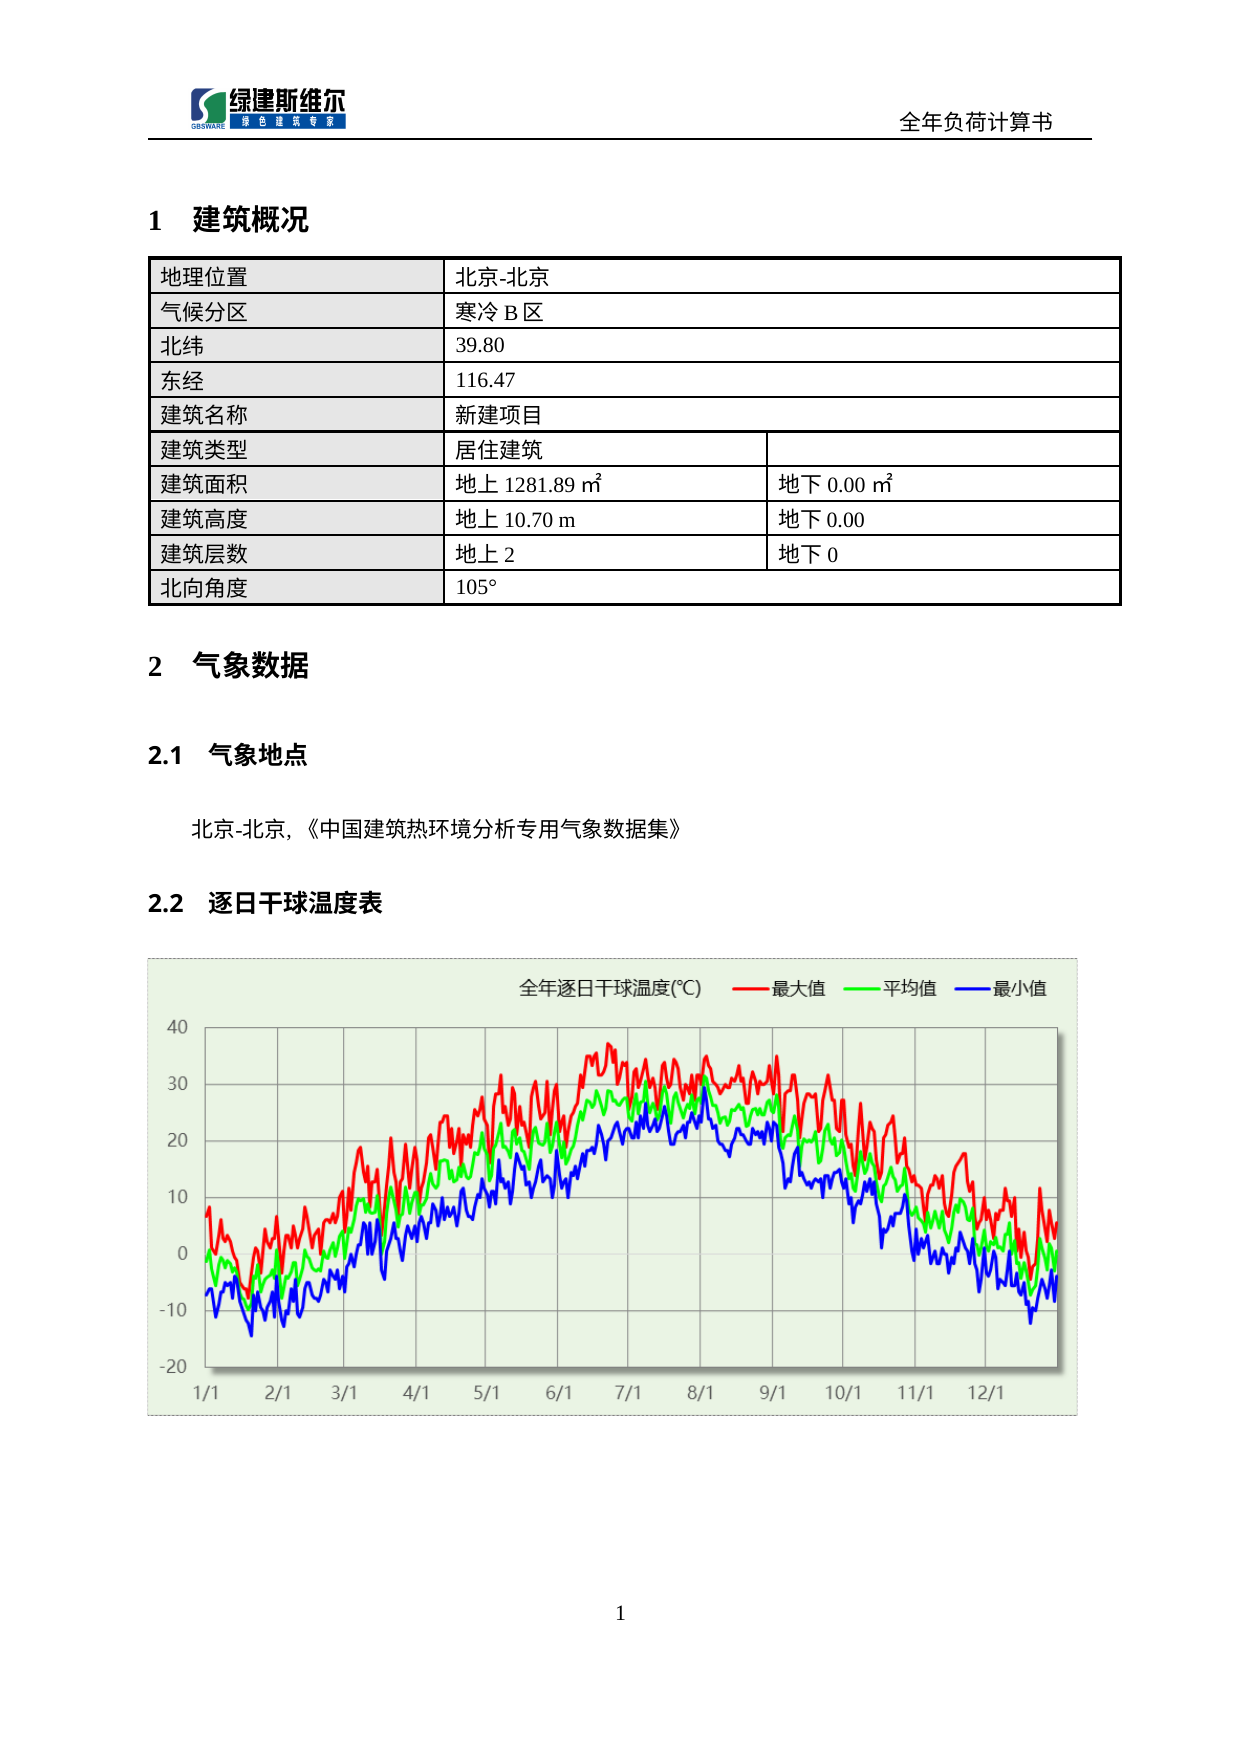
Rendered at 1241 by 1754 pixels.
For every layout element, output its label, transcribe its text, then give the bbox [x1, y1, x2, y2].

table_cell 东经 [151, 363, 443, 396]
subtitle 气象地点 [148, 721, 1092, 786]
table_cell 寒冷B区 [445, 294, 1119, 327]
table_cell 地下 0 [768, 536, 1119, 569]
subtitle 建筑概况 [148, 185, 1092, 250]
subtitle 气象数据 [148, 631, 1092, 696]
table_cell 地下0.00 [768, 502, 1119, 534]
table_cell 居住建筑 [445, 433, 766, 465]
table_cell 建筑名称 [151, 398, 443, 430]
table_header 地理位置 [151, 260, 443, 292]
table_cell 建筑高度 [151, 502, 443, 534]
text 北京-北京, 《中国建筑热环境分析专用气象数据集》 [148, 811, 1092, 844]
table_cell 地上 1281.89 ㎡ [445, 467, 766, 499]
table_cell 新建项目 [445, 398, 1119, 430]
picture [147, 958, 1078, 1416]
table_cell [768, 433, 1119, 465]
picture [187, 88, 347, 130]
table_header 北京-北京 [445, 260, 1119, 292]
table_cell 105° [445, 571, 1119, 603]
table_cell 地上 [445, 502, 766, 534]
table_cell 116.47 [445, 363, 1119, 396]
table_cell 建筑层数 [151, 536, 443, 569]
table_cell 北纬 [151, 329, 443, 361]
table_cell 建筑类型 [151, 433, 443, 465]
table_cell 地上 2 [445, 536, 766, 569]
table_cell 建筑面积 [151, 467, 443, 499]
table_cell 北向角度 [151, 571, 443, 603]
table_cell 地下 0.00 ㎡ [768, 467, 1119, 499]
subtitle 逐日干球温度表 [148, 869, 1092, 934]
table_cell 39.80 [445, 329, 1119, 361]
table_cell 气候分区 [151, 294, 443, 327]
